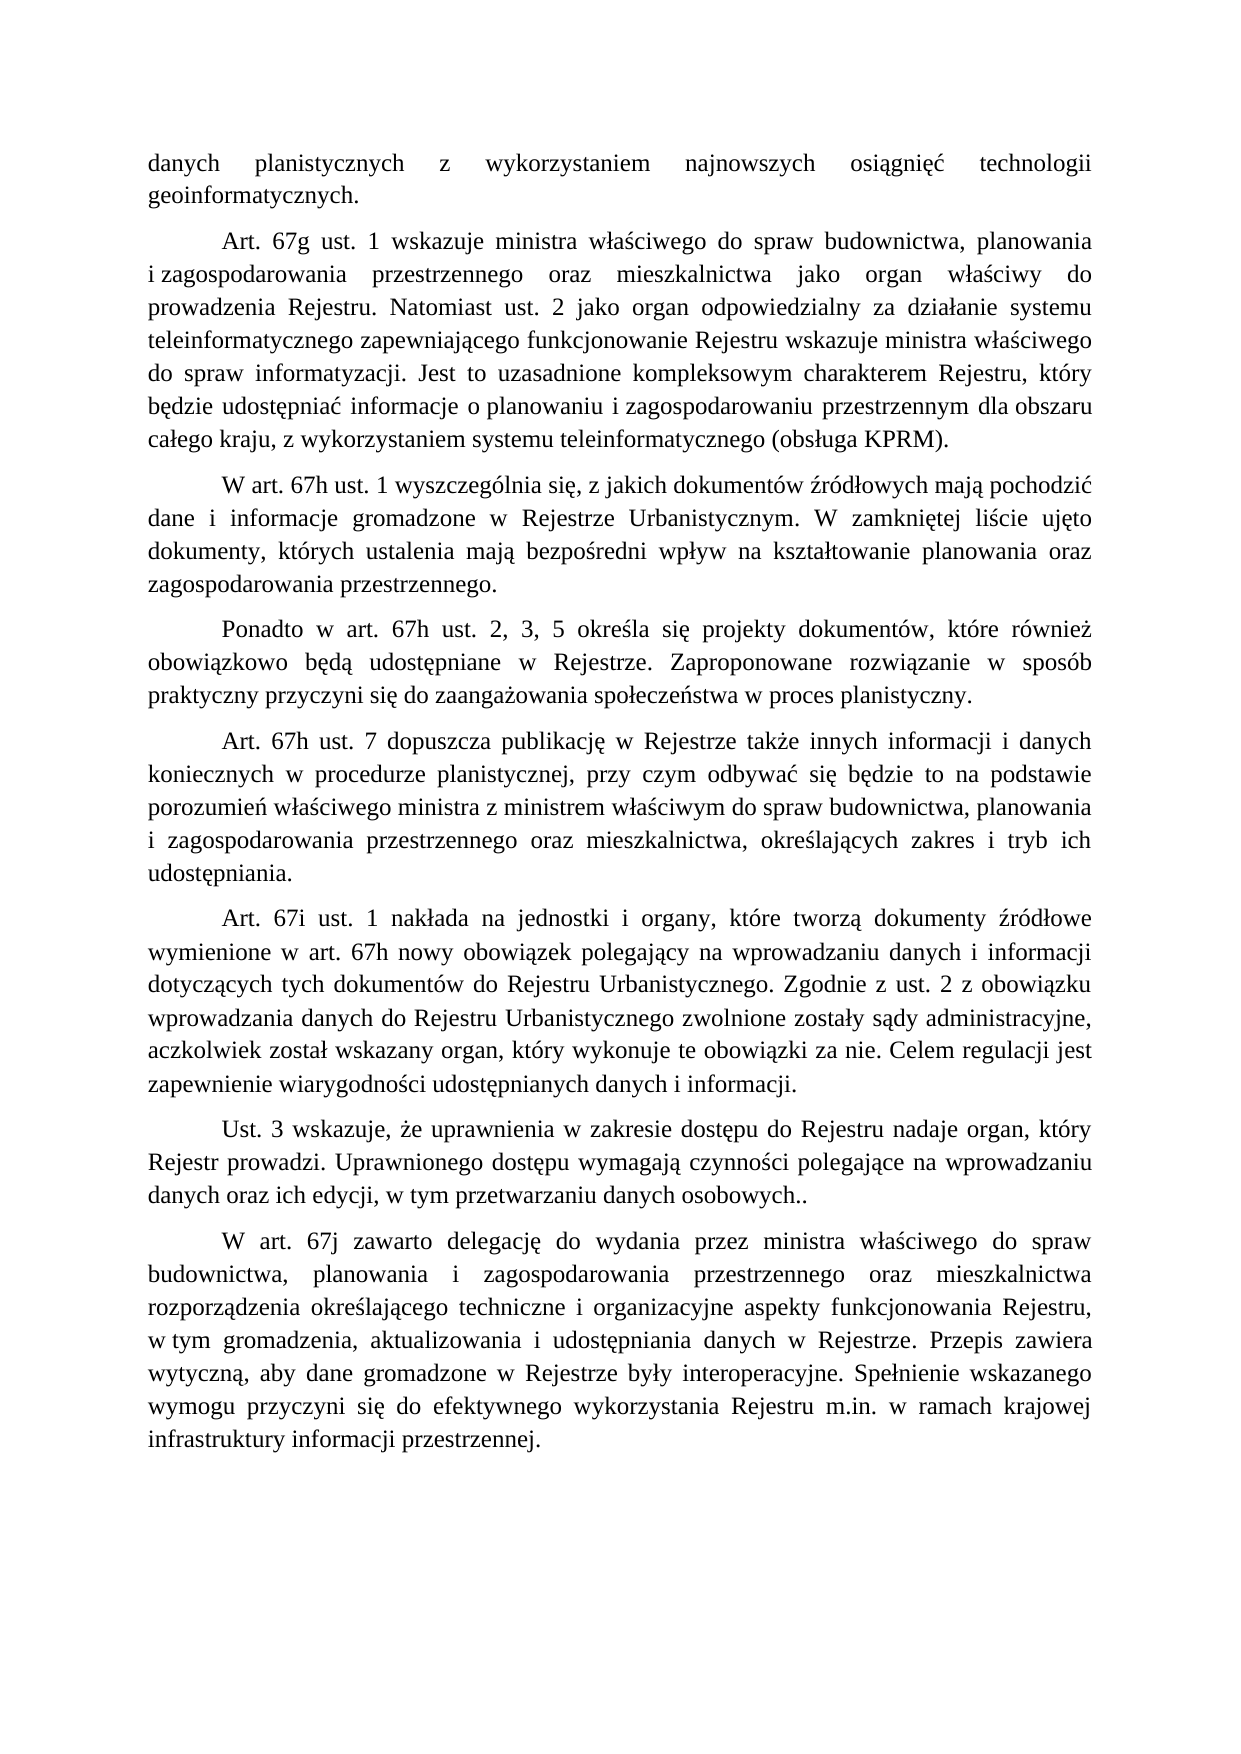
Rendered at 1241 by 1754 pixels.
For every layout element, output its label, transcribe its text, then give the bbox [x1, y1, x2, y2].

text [148, 148, 1093, 209]
text W art. 67h ust. 1 wyszczególnia się, z jakich dokumentów źródłowych mają pochodzić dane i informacje gromadzone w Rejestrze Urbanistycznym. W zamkniętej liście ujęto dokumenty, których ustalenia mają bezpośredni wpływ na kształtowanie planowania oraz zagospodarowania przestrzennego. [148, 470, 1093, 598]
text Art. 67i ust. 1 nakłada na jednostki i organy, które tworzą dokumenty źródłowe wymienione w art. 67h nowy obowiązek polegający na wprowadzaniu danych i informacji dotyczących tych dokumentów do Rejestru Urbanistycznego. Zgodnie z ust. 2 z obowiązku wprowadzania danych do Rejestru Urbanistycznego zwolnione zostały sądy administracyjne, aczkolwiek został wskazany organ, który wykonuje te obowiązki za nie. Celem regulacji jest zapewnienie wiarygodności udostępnianych danych i informacji. [148, 903, 1093, 1097]
text W art. 67j zawarto delegację do wydania przez ministra właściwego do spraw budownictwa, planowania i zagospodarowania przestrzennego oraz mieszkalnictwa rozporządzenia określającego techniczne i organizacyjne aspekty funkcjonowania Rejestru, w tym gromadzenia, aktualizowania i udostępniania danych w Rejestrze. Przepis zawiera wytyczną, aby dane gromadzone w Rejestrze były interoperacyjne. Spełnienie wskazanego wymogu przyczyni się do efektywnego wykorzystania Rejestru m.in. w ramach krajowej infrastruktury informacji przestrzennej. [148, 1226, 1093, 1453]
text Art. 67g ust. 1 wskazuje ministra właściwego do spraw budownictwa, planowania i zagospodarowania przestrzennego oraz mieszkalnictwa jako organ właściwy do prowadzenia Rejestru. Natomiast ust. 2 jako organ odpowiedzialny za działanie systemu teleinformatycznego zapewniającego funkcjonowanie Rejestru wskazuje ministra właściwego do spraw informatyzacji. Jest to uzasadnione kompleksowym charakterem Rejestru, który będzie udostępniać informacje o planowaniu i zagospodarowaniu przestrzennym dla obszaru całego kraju, z wykorzystaniem systemu teleinformatycznego (obsługa KPRM). [148, 226, 1093, 453]
text Ponadto w art. 67h ust. 2, 3, 5 określa się projekty dokumentów, które również obowiązkowo będą udostępniane w Rejestrze. Zaproponowane rozwiązanie w sposób praktyczny przyczyni się do zaangażowania społeczeństwa w proces planistyczny. [148, 614, 1093, 709]
text Art. 67h ust. 7 dopuszcza publikację w Rejestrze także innych informacji i danych koniecznych w procedurze planistycznej, przy czym odbywać się będzie to na podstawie porozumień właściwego ministra z ministrem właściwym do spraw budownictwa, planowania i zagospodarowania przestrzennego oraz mieszkalnictwa, określających zakres i tryb ich udostępniania. [148, 726, 1093, 887]
text Ust. 3 wskazuje, że uprawnienia w zakresie dostępu do Rejestru nadaje organ, który Rejestr prowadzi. Uprawnionego dostępu wymagają czynności polegające na wprowadzaniu danych oraz ich edycji, w tym przetwarzaniu danych osobowych.. [148, 1114, 1093, 1209]
